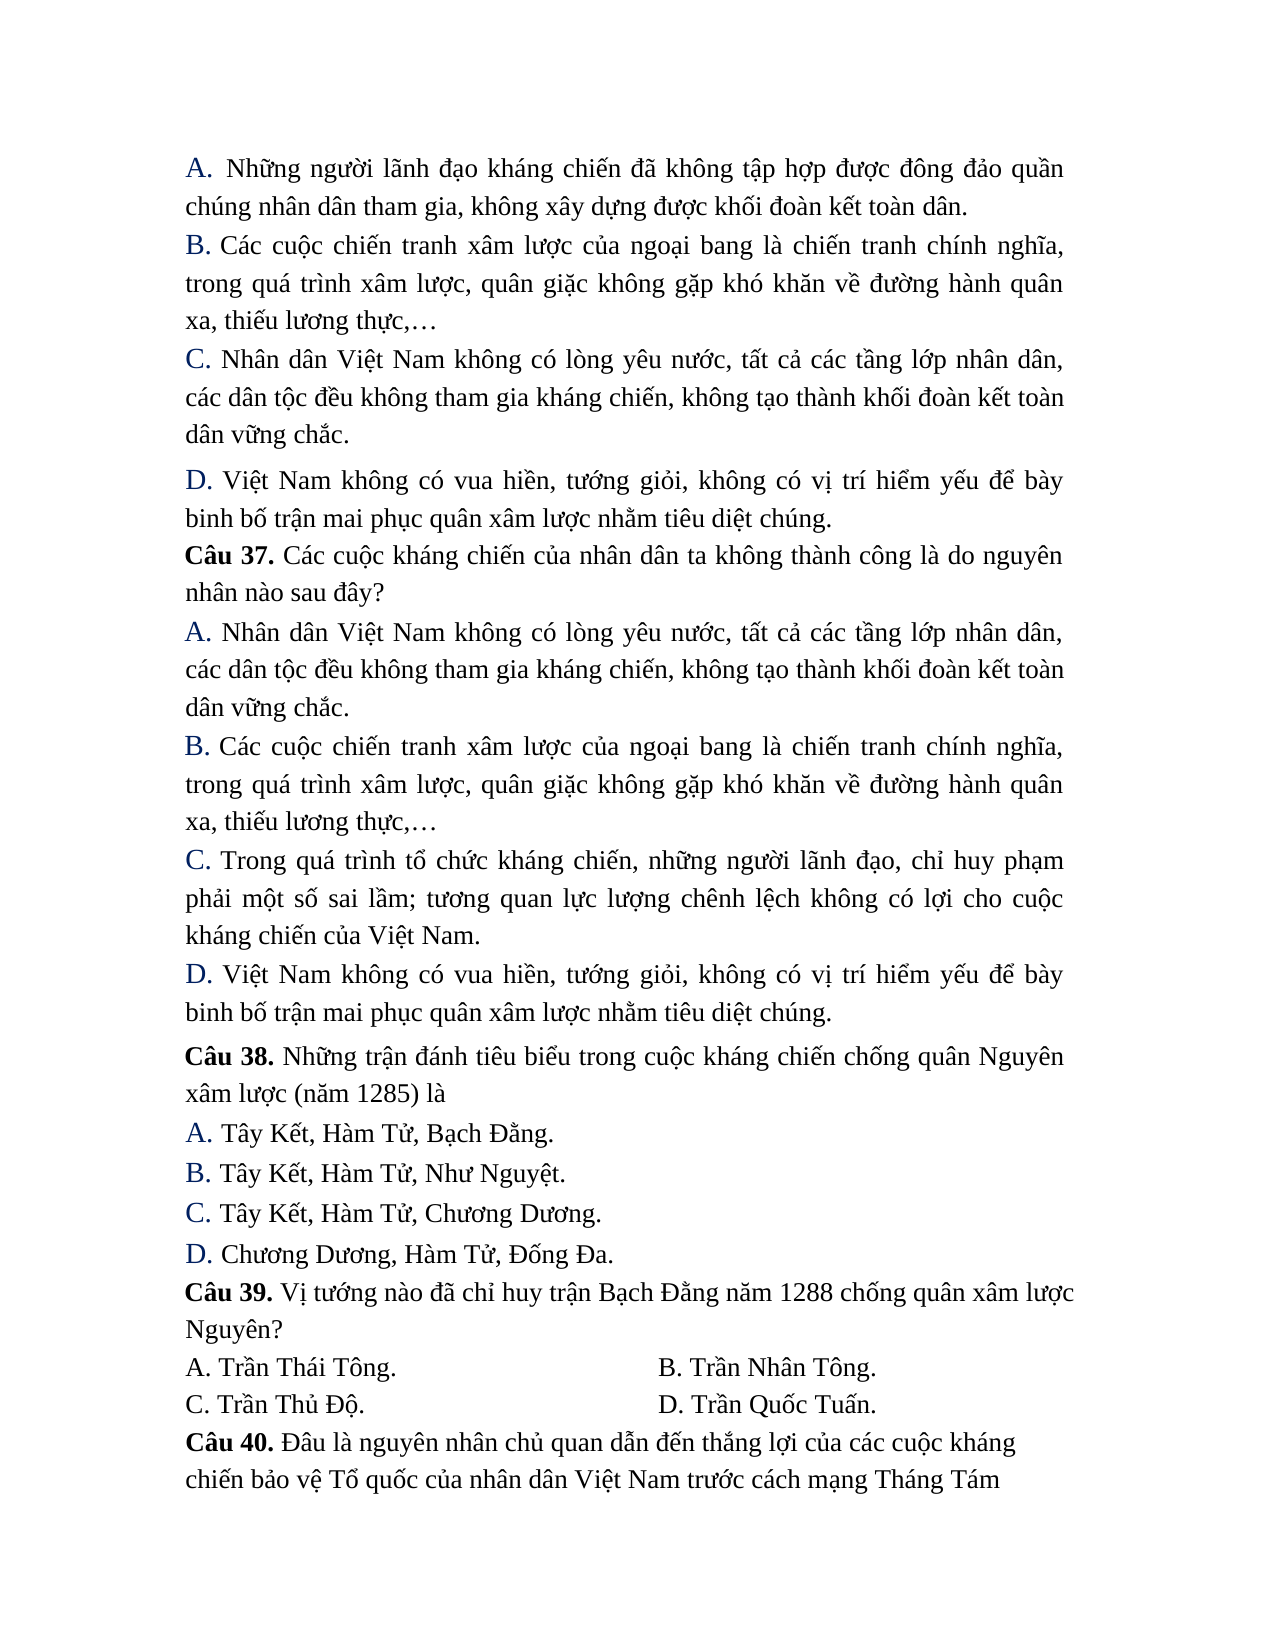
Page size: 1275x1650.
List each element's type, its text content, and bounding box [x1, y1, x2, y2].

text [185, 1426, 1065, 1495]
text Câu 39. Vị tướng nào đã chỉ huy trận Bạch Đằng năm 1288 chống quân xâm lược Nguyên? [184, 1276, 1122, 1344]
list Tây Kết, Hàm Tử, Bạch Đằng. [185, 1115, 1122, 1148]
text Câu 38. Những trận đánh tiêu biểu trong cuộc kháng chiến chống quân Nguyên xâm lược (năm 1285) là [184, 1040, 1065, 1109]
list Chương Dương, Hàm Tử, Đống Đa. [185, 1236, 1122, 1269]
list Trong quá trình tổ chức kháng chiến, những người lãnh đạo, chỉ huy phạm phải một số sai lầm; tương quan lực lượng chênh lệch không có lợi cho cuộc kháng chiến của Việt Nam. [185, 842, 1065, 951]
list Những người lãnh đạo kháng chiến đã không tập hợp được đông đảo quần chúng nhân dân tham gia, không xây dựng được khối đoàn kết toàn dân. [185, 150, 1065, 221]
list Nhân dân Việt Nam không có lòng yêu nước, tất cả các tầng lớp nhân dân, các dân tộc đều không tham gia kháng chiến, không tạo thành khối đoàn kết toàn dân vững chắc. [185, 341, 1065, 449]
text A. Trần Thái Tông. B. Trần Nhân Tông. [185, 1351, 1122, 1382]
list Các cuộc chiến tranh xâm lược của ngoại bang là chiến tranh chính nghĩa, trong quá trình xâm lược, quân giặc không gặp khó khăn về đường hành quân xa, thiếu lương thực,… [185, 227, 1065, 335]
text Câu 37. Các cuộc kháng chiến của nhân dân ta không thành công là do nguyên nhân nào sau đây? [184, 539, 1064, 608]
list Tây Kết, Hàm Tử, Như Nguyệt. [185, 1155, 1122, 1189]
list Việt Nam không có vua hiền, tướng giỏi, không có vị trí hiểm yếu để bày binh bố trận mai phục quân xâm lược nhằm tiêu diệt chúng. [185, 957, 1065, 1027]
list Tây Kết, Hàm Tử, Chương Dương. [185, 1196, 1122, 1229]
list Nhân dân Việt Nam không có lòng yêu nước, tất cả các tầng lớp nhân dân, các dân tộc đều không tham gia kháng chiến, không tạo thành khối đoàn kết toàn dân vững chắc. [184, 614, 1065, 722]
list Việt Nam không có vua hiền, tướng giỏi, không có vị trí hiểm yếu để bày binh bố trận mai phục quân xâm lược nhằm tiêu diệt chúng. [185, 462, 1065, 533]
text C. Trần Thủ Độ. D. Trần Quốc Tuấn. [185, 1388, 1122, 1419]
list Các cuộc chiến tranh xâm lược của ngoại bang là chiến tranh chính nghĩa, trong quá trình xâm lược, quân giặc không gặp khó khăn về đường hành quân xa, thiếu lương thực,… [184, 728, 1065, 836]
